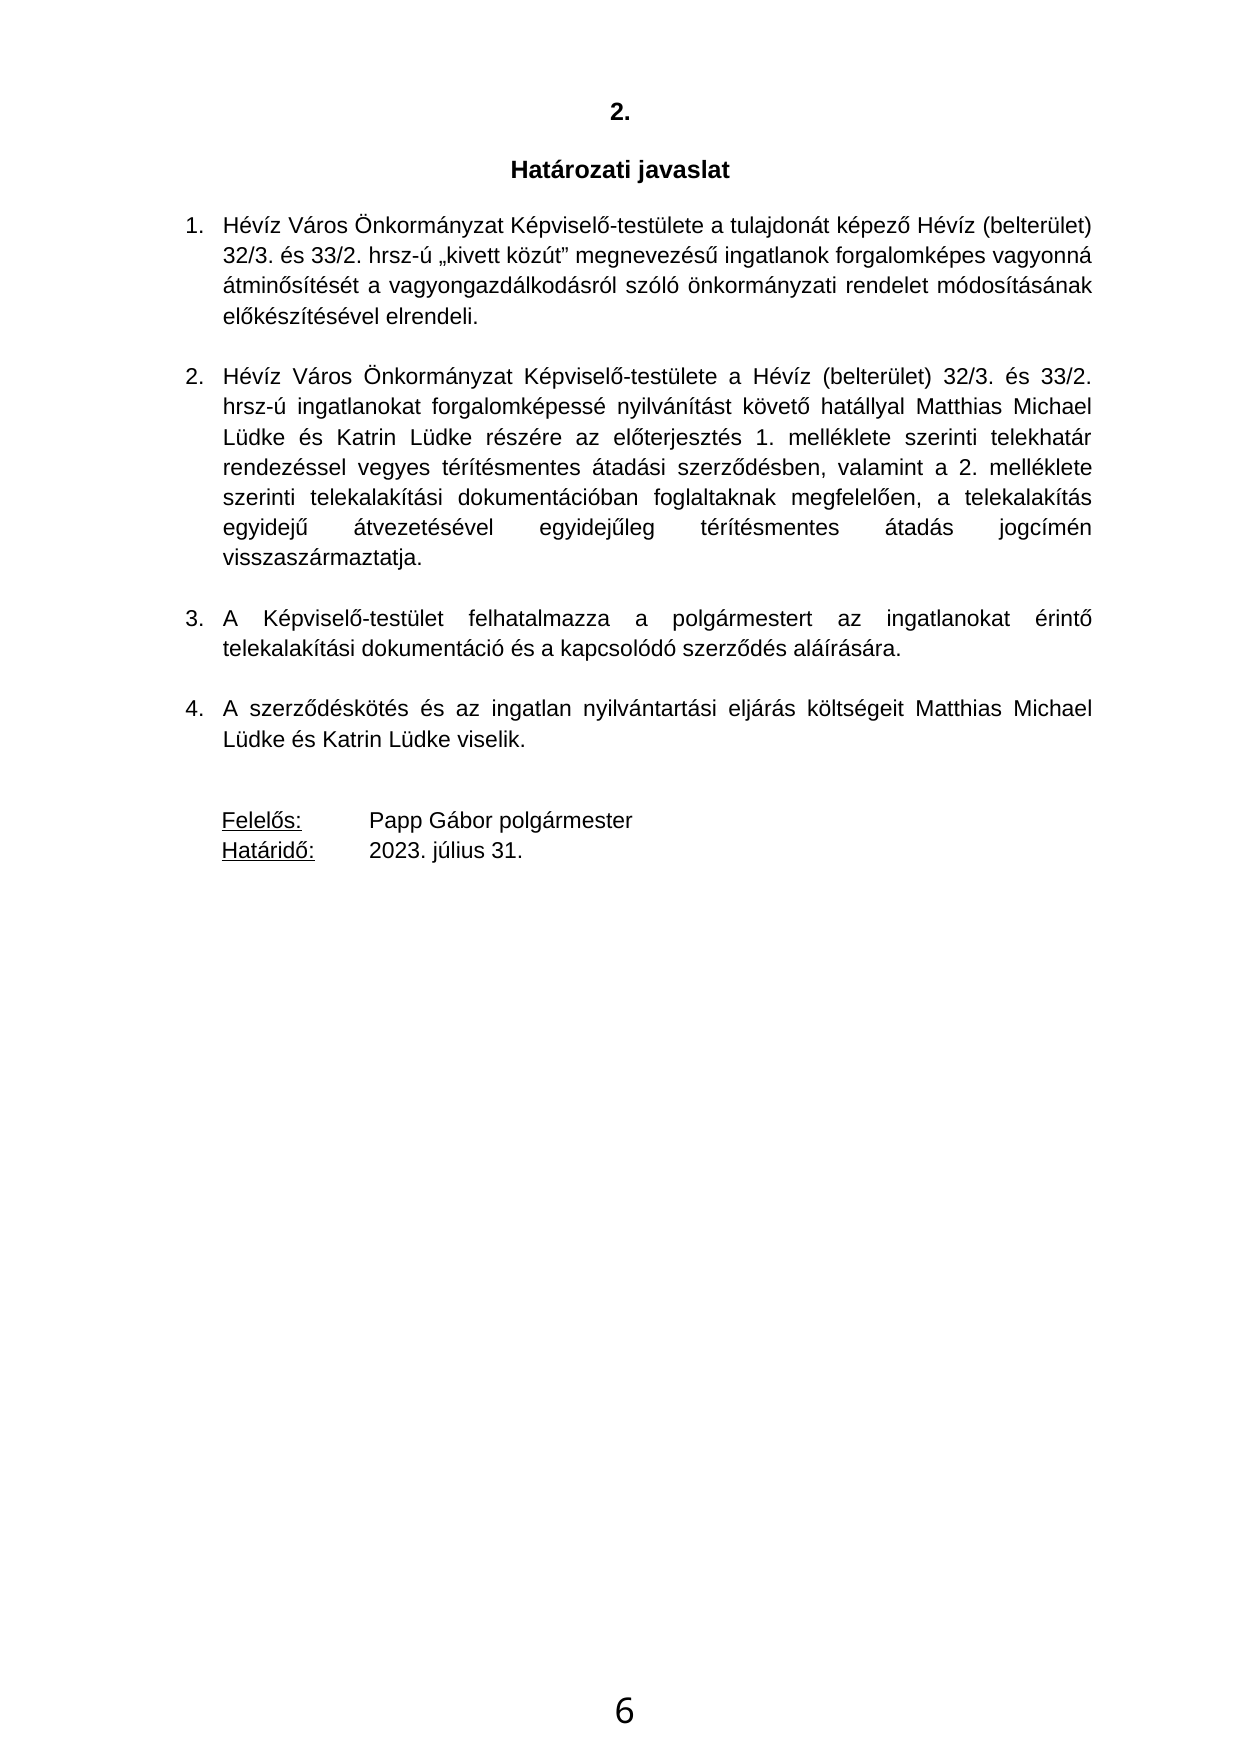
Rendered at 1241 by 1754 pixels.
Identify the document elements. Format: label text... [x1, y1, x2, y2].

text Határidő: 2023. július 31. [221, 837, 1093, 863]
text Határozati javaslat [148, 154, 1093, 183]
text 2. [148, 97, 1093, 126]
list Hévíz Város Önkormányzat Képviselő-testülete a Hévíz (belterület) 32/3. és 33/2. hrsz-ú ingatlanokat forgalomképessé nyilvánítást követő hatállyal Matthias Michael Lüdke és Katrin Lüdke részére az előterjesztés 1. melléklete szerinti telekhatár rendezéssel vegyes térítésmentes átadási szerződésben, valamint a 2. melléklete szerinti telekalakítási dokumentációban foglaltaknak megfelelően, a telekalakítás egyidejű átvezetésével egyidejűleg térítésmentes átadás jogcímén visszaszármaztatja. [185, 363, 1093, 571]
list A szerződéskötés és az ingatlan nyilvántartási eljárás költségeit Matthias Michael Lüdke és Katrin Lüdke viselik. [185, 695, 1093, 752]
list A Képviselő-testület felhatalmazza a polgármestert az ingatlanokat érintő telekalakítási dokumentáció és a kapcsolódó szerződés aláírására. [185, 605, 1093, 661]
list Hévíz Város Önkormányzat Képviselő-testülete a tulajdonát képező Hévíz (belterület) 32/3. és 33/2. hrsz-ú „kivett közút” megnevezésű ingatlanok forgalomképes vagyonná átminősítését a vagyongazdálkodásról szóló önkormányzati rendelet módosításának előkészítésével elrendeli. [185, 212, 1093, 329]
text Felelős: polgármester [221, 807, 1093, 833]
